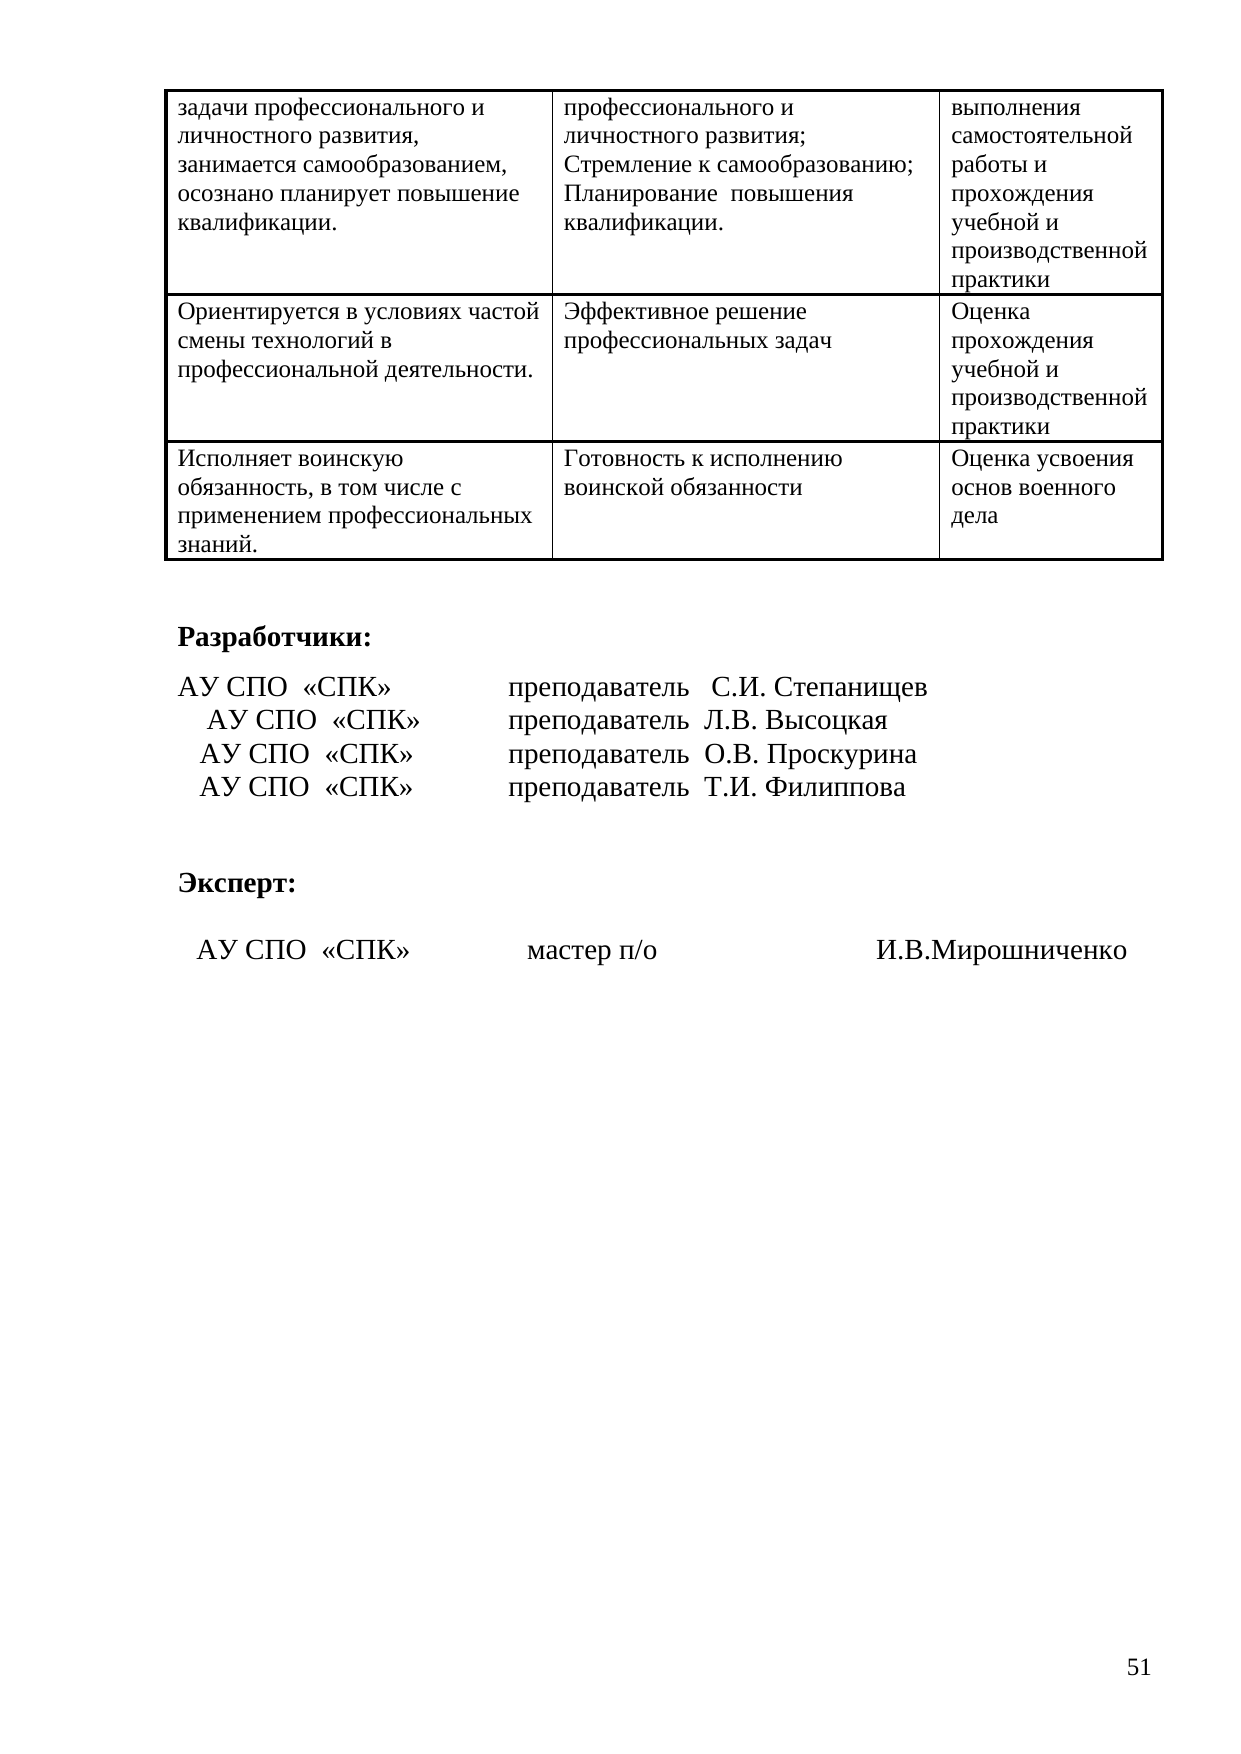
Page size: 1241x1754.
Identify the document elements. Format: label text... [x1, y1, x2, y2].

table_cell Эффективное решение профессиональных задач [553, 296, 939, 440]
text АУ СПО «СПК» мастер п/о И.В.Мирошниченко [177, 932, 1152, 966]
text АУ СПО «СПК» преподаватель С.И. Степанищев [177, 669, 1152, 702]
text Разработчики: [177, 619, 1152, 652]
table_cell Исполняет воинскую обязанность, в том числе с применением профессиональных знаний. [168, 443, 552, 558]
table_cell Ориентируется в условиях частой смены технологий в профессиональной деятельности. [168, 296, 552, 440]
table_cell Оценка прохождения учебной и производственной практики [940, 296, 1161, 440]
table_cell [168, 92, 552, 293]
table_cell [553, 92, 939, 293]
text АУ СПО «СПК» преподаватель О.В. Проскурина [192, 736, 1152, 769]
text Эксперт: [177, 865, 1152, 899]
text АУ СПО «СПК» преподаватель Т.И. Филиппова [177, 769, 1152, 803]
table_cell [940, 92, 1161, 293]
text АУ СПО «СПК» преподаватель Л.В. Высоцкая [177, 702, 1152, 736]
table_cell Готовность к исполнению воинской обязанности [553, 443, 939, 558]
table_cell Оценка усвоения основ военного дела [940, 443, 1161, 558]
